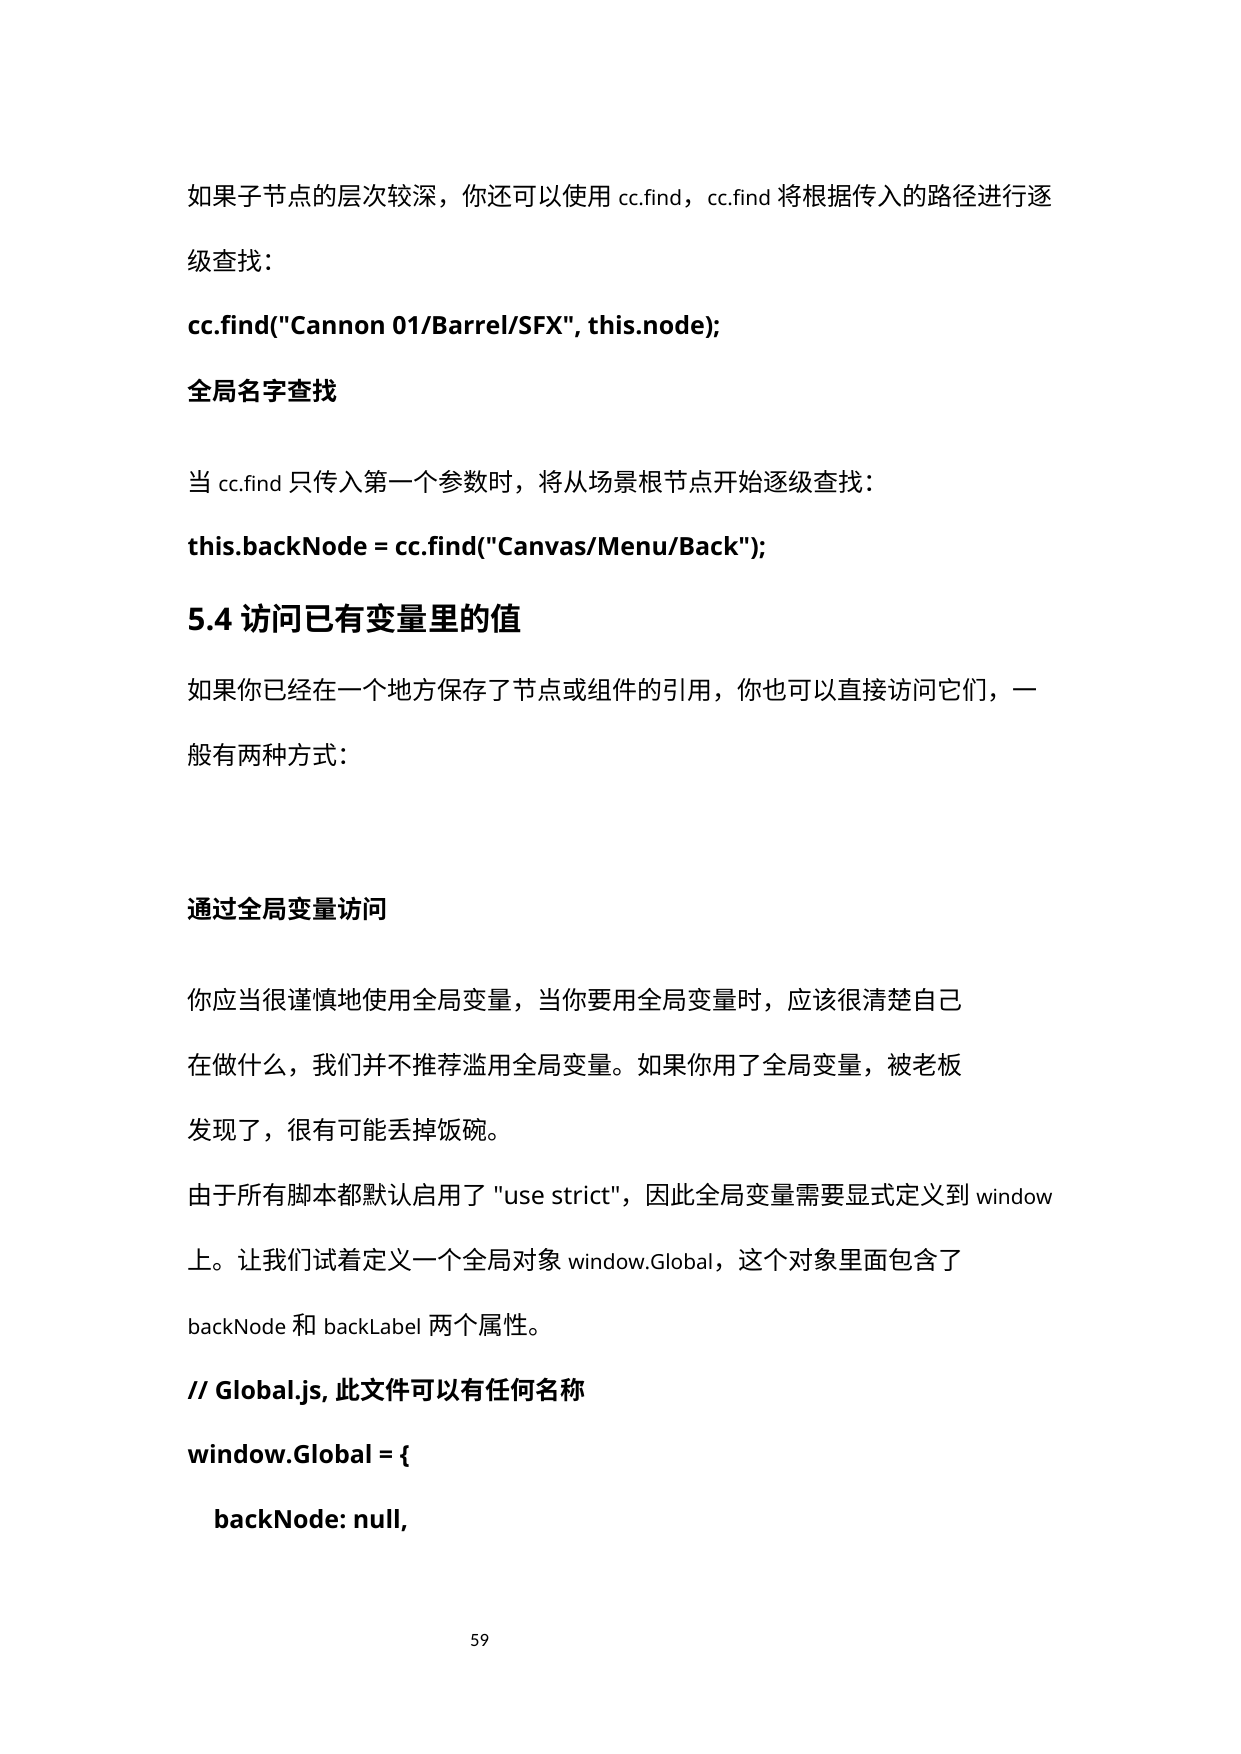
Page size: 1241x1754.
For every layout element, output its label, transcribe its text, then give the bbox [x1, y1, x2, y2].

text 如果你已经在一个地方保存了节点或组件的引用，你也可以直接访问它们，一般有两种方式： [187, 656, 1053, 786]
text 如果子节点的层次较深，你还可以使用 cc.find，cc.find 将根据传入的路径进行逐级查找： [187, 162, 1053, 292]
text window.Global = { [187, 1421, 1053, 1486]
text 你应当很谨慎地使用全局变量，当你要用全局变量时，应该很清楚自己在做什么，我们并不推荐滥用全局变量。如果你用了全局变量，被老板发现了，很有可能丢掉饭碗。 [187, 966, 978, 1161]
text this.backNode = cc.find("Canvas/Menu/Back"); [187, 513, 1053, 578]
subtitle 通过全局变量访问 [187, 875, 1053, 940]
subtitle 全局名字查找 [187, 357, 1053, 422]
text // Global.js, 此文件可以有任何名称 [187, 1356, 1053, 1421]
text 当 cc.find 只传入第一个参数时，将从场景根节点开始逐级查找： [187, 448, 1053, 513]
text 由于所有脚本都默认启用了 "use strict"，因此全局变量需要显式定义到 window 上。让我们试着定义一个全局对象 window.Global，这个对象里面包含了 backNode 和 backLabel 两个属性。 [187, 1161, 1053, 1356]
subtitle 5.4 访问已有变量里的值 [187, 584, 1053, 649]
text backNode: null, [187, 1486, 1053, 1551]
text cc.find("Cannon 01/Barrel/SFX", this.node); [187, 292, 1053, 357]
